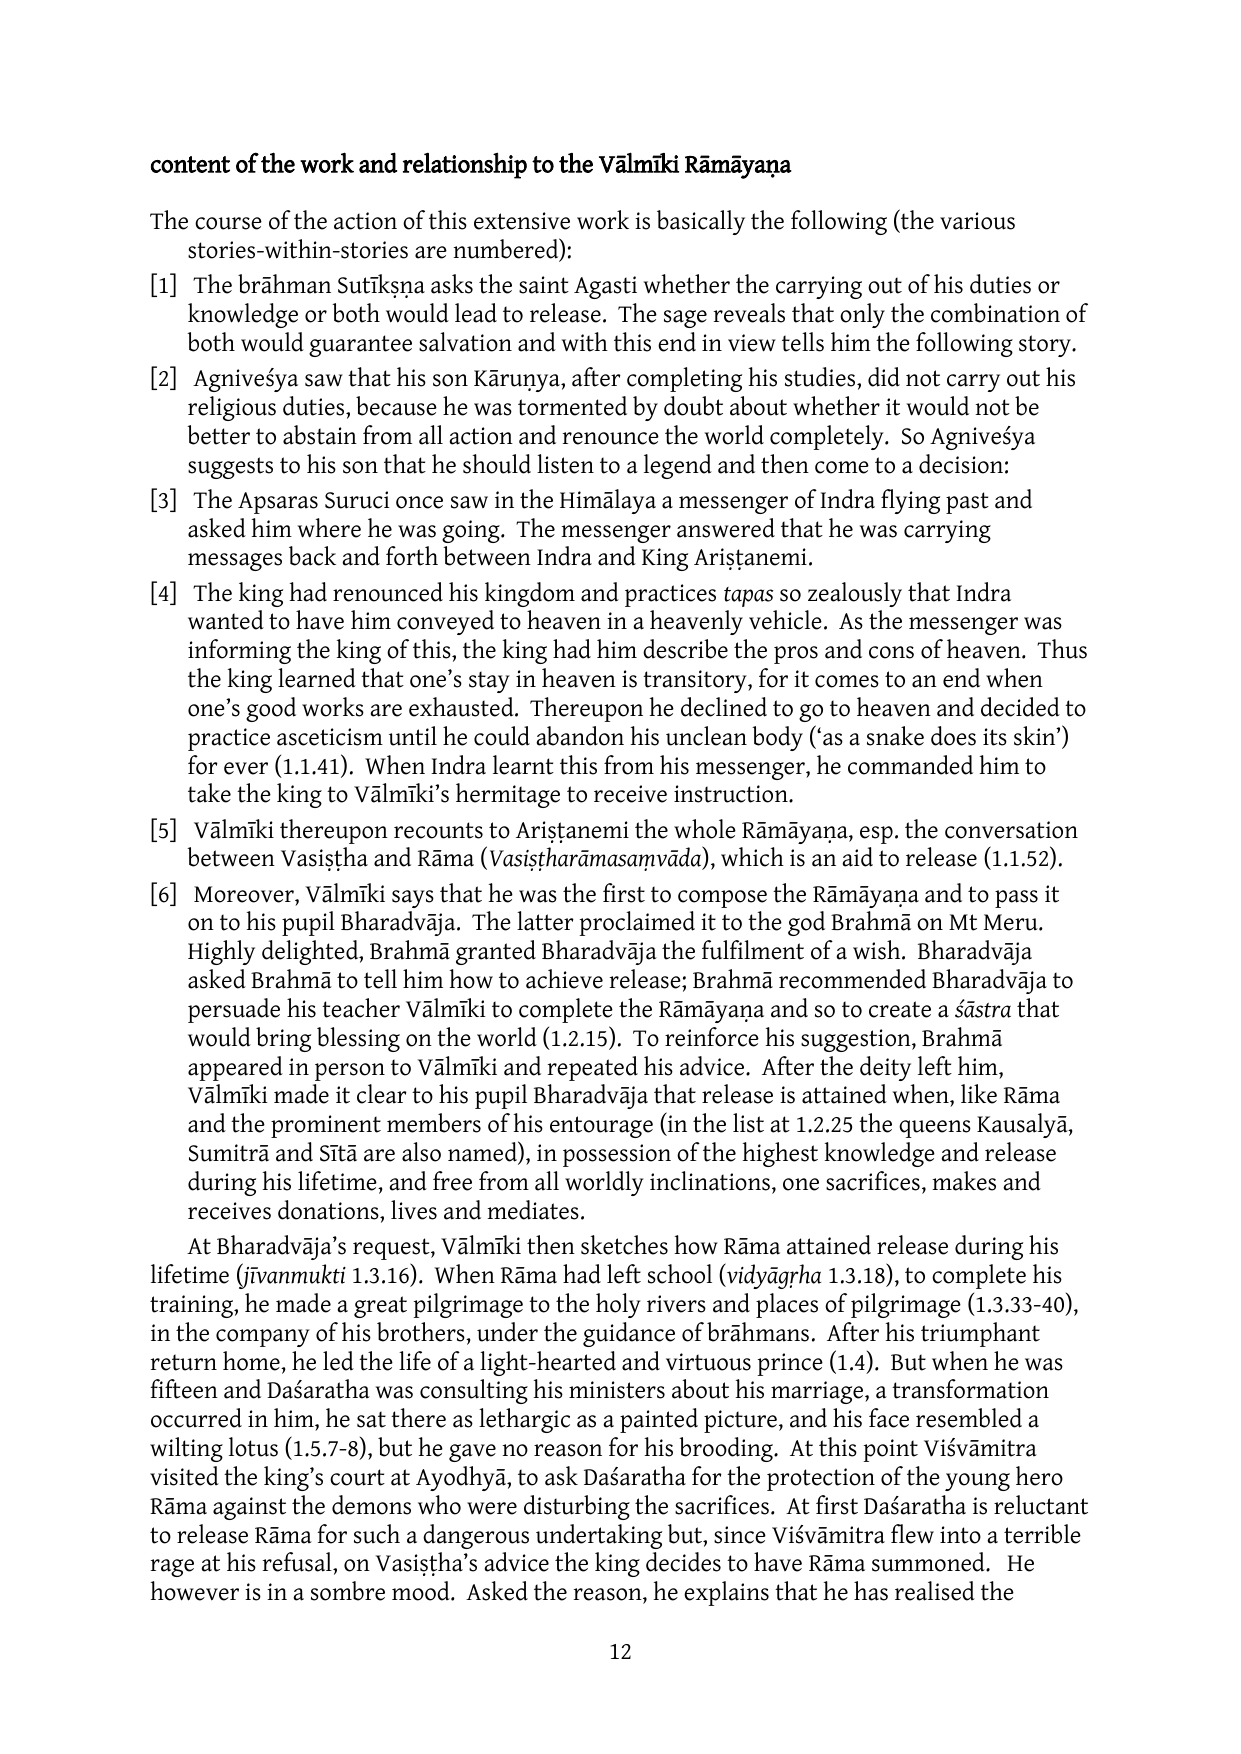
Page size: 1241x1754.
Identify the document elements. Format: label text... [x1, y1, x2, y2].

text [2] Agniveśya saw that his son Kāruṇya, after completing his studies, did not carry out his religious duties, because he was tormented by doubt about whether it would not be better to abstain from all action and renounce the world completely. So Agniveśya suggests to his son that he should listen to a legend and then come to a decision: [150, 364, 1090, 480]
text [5] Vālmīki thereupon recounts to Ariṣṭanemi the whole Rāmāyaṇa, esp. the conversation between Vasiṣṭha and Rāma (Vasiṣṭharāmasaṃvāda), which is an aid to release (1.1.52). [150, 816, 1090, 874]
text content of the work and relationship to the Vālmīki Rāmāyaṇa [150, 150, 1090, 179]
text [6] Moreover, Vālmīki says that he was the first to compose the Rāmāyaṇa and to pass it on to his pupil Bharadvāja. The latter proclaimed it to the god Brahmā on Mt Meru. Highly delighted, Brahmā granted Bharadvāja the fulfilment of a wish. Bharadvāja asked Brahmā to tell him how to achieve release; Brahmā recommended Bharadvāja to persuade his teacher Vālmīki to complete the Rāmāyaṇa and so to create a śāstra that would bring blessing on the world (1.2.15). To reinforce his suggestion, Brahmā appeared in person to Vālmīki and repeated his advice. After the deity left him, Vālmīki made it clear to his pupil Bharadvāja that release is attained when, like Rāma and the prominent members of his entourage (in the list at 1.2.25 the queens Kausalyā, Sumitrā and Sītā are also named), in possession of the highest knowledge and release during his lifetime, and free from all worldly inclinations, one sacrifices, makes and receives donations, lives and mediates. [150, 880, 1090, 1226]
text [1] The brāhman Sutīkṣṇa asks the saint Agasti whether the carrying out of his duties or knowledge or both would lead to release. The sage reveals that only the combination of both would guarantee salvation and with this end in view tells him the following story. [150, 272, 1090, 358]
text [4] The king had renounced his kingdom and practices tapas so zealously that Indra wanted to have him conveyed to heaven in a heavenly vehicle. As the messenger was informing the king of this, the king had him describe the pros and cons of heaven. Thus the king learned that one’s stay in heaven is transitory, for it comes to an end when one’s good works are exhausted. Thereupon he declined to go to heaven and decided to practice asceticism until he could abandon his unclean body (‘as a snake does its skin’) for ever (1.1.41). When Indra learnt this from his messenger, he commanded him to take the king to Vālmīki’s hermitage to receive instruction. [150, 579, 1090, 810]
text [150, 1232, 1090, 1608]
text The course of the action of this extensive work is basically the following (the various stories-within-stories are numbered): [150, 208, 1090, 265]
text [3] The Apsaras Suruci once saw in the Himālaya a messenger of Indra flying past and asked him where he was going. The messenger answered that he was carrying messages back and forth between Indra and King Ariṣṭanemi. [150, 486, 1090, 573]
